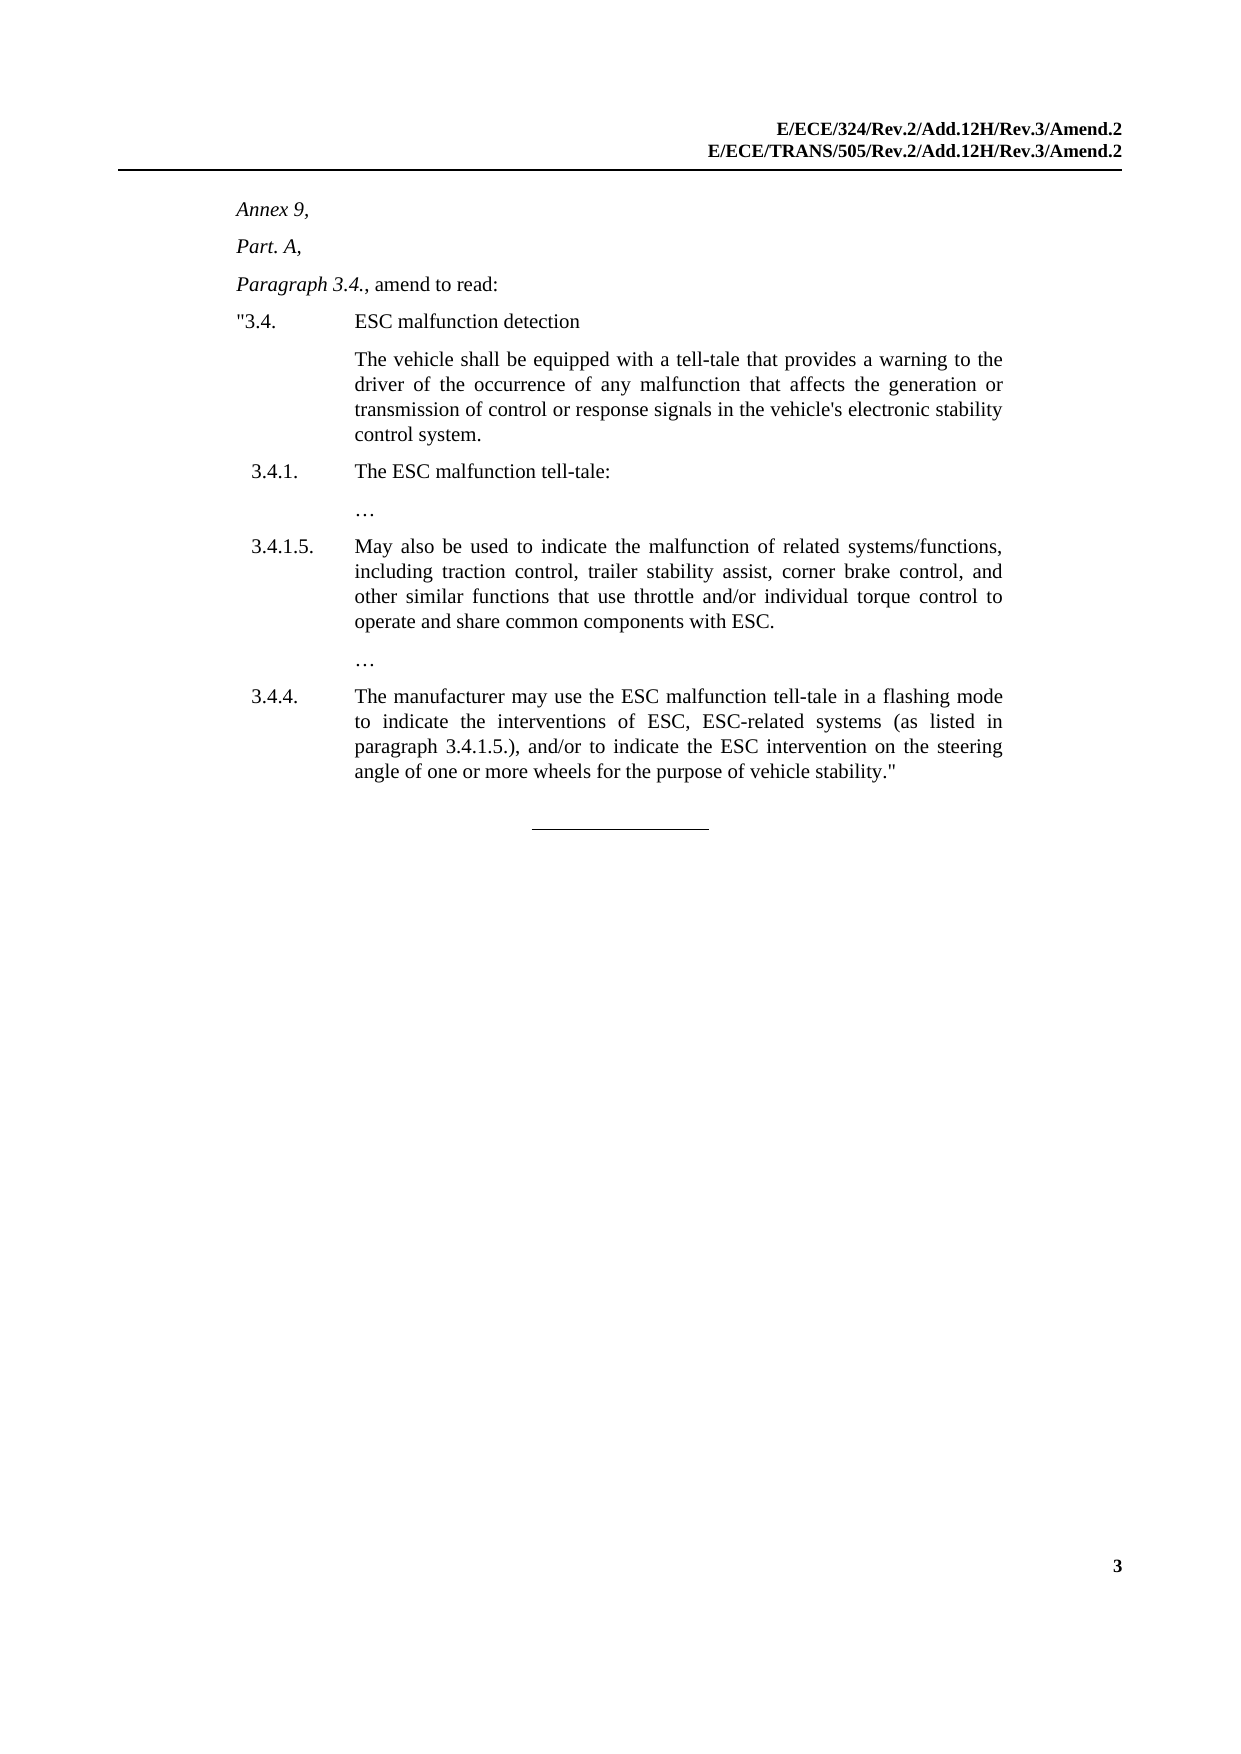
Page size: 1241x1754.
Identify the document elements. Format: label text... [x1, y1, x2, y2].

text … [251, 646, 1004, 671]
text "3.4. ESC malfunction detection [236, 308, 1004, 333]
text 3.4.1.5. May also be used to indicate the malfunction of related systems/functions, including traction control, trailer stability assist, corner brake control, and other similar functions that use throttle and/or individual torque control to operate and share common components with ESC. [251, 533, 1004, 633]
text The vehicle shall be equipped with a tell-tale that provides a warning to the driver of the occurrence of any malfunction that affects the generation or transmission of control or response signals in the vehicle's electronic stability control system. [236, 346, 1004, 446]
text Part. A, [236, 233, 1004, 258]
text 3.4.1. The ESC malfunction tell-tale: [251, 458, 1004, 483]
text Annex 9, [236, 196, 1004, 221]
text Paragraph 3.4., amend to read: [236, 271, 1004, 296]
text 3.4.4. The manufacturer may use the ESC malfunction tell-tale in a flashing mode to indicate the interventions of ESC, ESC-related systems (as listed in paragraph 3.4.1.5.), and/or to indicate the ESC intervention on the steering angle of one or more wheels for the purpose of vehicle stability." [251, 683, 1004, 783]
text … [236, 496, 1004, 521]
